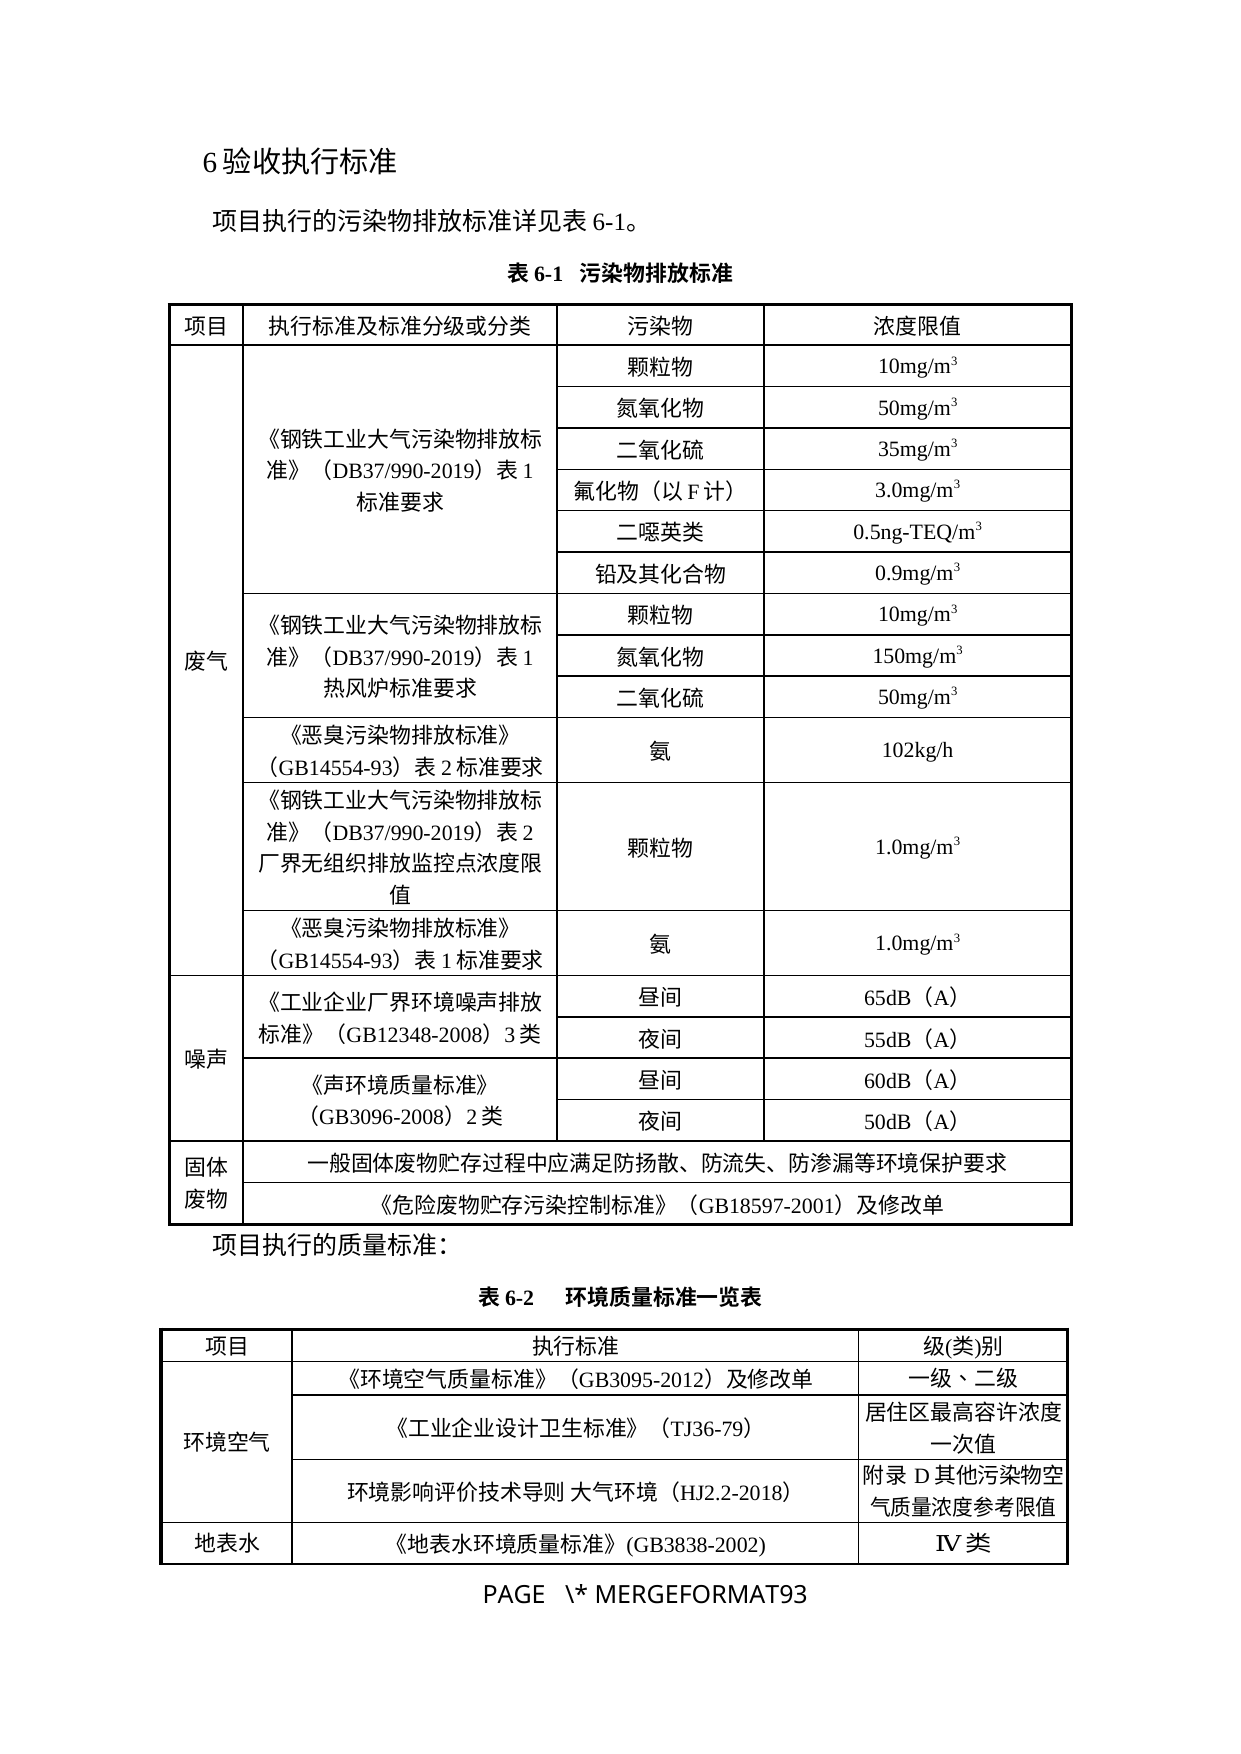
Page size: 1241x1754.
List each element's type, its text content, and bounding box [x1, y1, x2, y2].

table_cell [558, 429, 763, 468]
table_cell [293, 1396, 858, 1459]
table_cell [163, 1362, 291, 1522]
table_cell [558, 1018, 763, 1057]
text 项目执行的污染物排放标准详见表6-1。 [162, 201, 1078, 237]
text 表 6-2 环境质量标准一览表 [162, 1280, 1078, 1312]
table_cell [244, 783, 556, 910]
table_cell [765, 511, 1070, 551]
text 项目执行的质量标准： [162, 1226, 1078, 1262]
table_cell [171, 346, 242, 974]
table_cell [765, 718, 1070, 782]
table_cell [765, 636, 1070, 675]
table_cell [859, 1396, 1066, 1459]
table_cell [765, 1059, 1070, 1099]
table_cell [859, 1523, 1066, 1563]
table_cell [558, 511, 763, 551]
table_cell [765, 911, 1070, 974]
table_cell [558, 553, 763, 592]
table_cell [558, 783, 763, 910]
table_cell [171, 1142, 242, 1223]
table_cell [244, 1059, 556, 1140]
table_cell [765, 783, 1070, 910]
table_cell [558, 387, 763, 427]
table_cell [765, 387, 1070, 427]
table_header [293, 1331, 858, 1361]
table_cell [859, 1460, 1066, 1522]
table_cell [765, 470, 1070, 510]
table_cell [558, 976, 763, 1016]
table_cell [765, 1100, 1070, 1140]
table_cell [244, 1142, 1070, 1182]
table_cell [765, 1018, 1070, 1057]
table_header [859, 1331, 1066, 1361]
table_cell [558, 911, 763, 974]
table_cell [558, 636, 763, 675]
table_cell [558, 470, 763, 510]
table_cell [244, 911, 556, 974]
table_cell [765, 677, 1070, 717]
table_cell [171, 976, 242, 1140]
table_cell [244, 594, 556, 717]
text 6验收执行标准 [202, 142, 1078, 181]
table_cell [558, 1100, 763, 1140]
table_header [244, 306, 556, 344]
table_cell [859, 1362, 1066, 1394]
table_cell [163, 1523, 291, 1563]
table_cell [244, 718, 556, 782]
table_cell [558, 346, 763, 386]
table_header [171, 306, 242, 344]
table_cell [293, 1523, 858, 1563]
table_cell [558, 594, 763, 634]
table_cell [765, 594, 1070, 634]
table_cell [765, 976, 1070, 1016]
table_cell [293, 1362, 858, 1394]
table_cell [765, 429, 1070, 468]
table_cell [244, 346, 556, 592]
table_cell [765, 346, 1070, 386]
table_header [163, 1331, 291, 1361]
text 表6-1 污染物排放标准 [162, 256, 1078, 287]
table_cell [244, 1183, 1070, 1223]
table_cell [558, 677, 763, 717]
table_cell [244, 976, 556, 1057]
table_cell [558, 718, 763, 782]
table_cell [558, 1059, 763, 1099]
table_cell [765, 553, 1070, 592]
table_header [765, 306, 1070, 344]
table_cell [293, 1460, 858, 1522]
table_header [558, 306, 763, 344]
